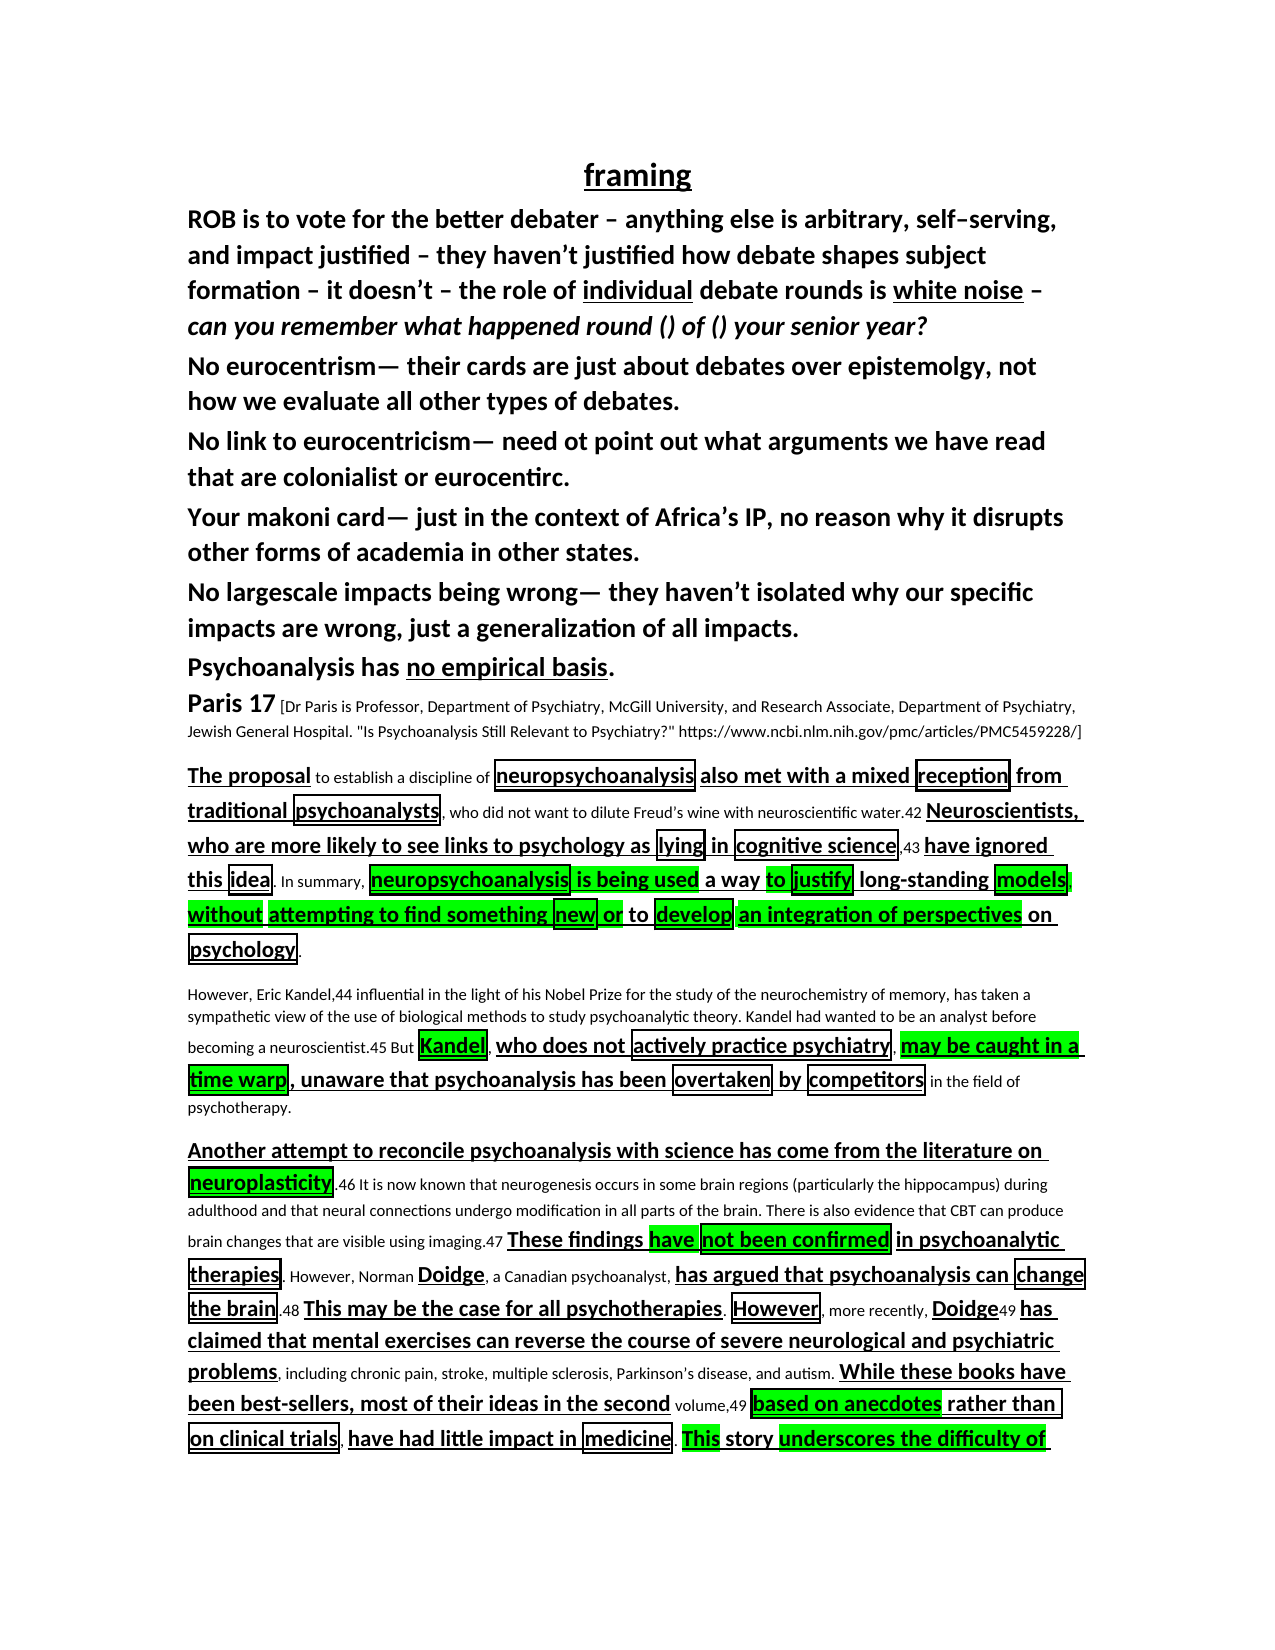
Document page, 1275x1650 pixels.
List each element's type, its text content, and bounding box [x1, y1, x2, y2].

text Paris 17 [Dr Paris is Professor, Department of Psychiatry, McGill University, and Research Associate, Department of Psychiatry, Jewish General Hospital. "Is Psychoanalysis Still Relevant to Psychiatry?" https://www.ncbi.nlm.nih.gov/pmc/articles/PMC5459228/] [187, 686, 1087, 741]
text The proposal to establish a discipline of neuropsychoanalysis also met with a mixed reception from traditional psychoanalysts, who did not want to dilute Freud’s wine with neuroscientific water.42 Neuroscientists, who are more likely to see links to psychology as lying in cognitive science,43 have ignored this idea. In summary, neuropsychoanalysis is being used a way to justify long-standing models, without attempting to find something new or to develop an integration of perspectives on psychology. [187, 759, 1087, 965]
text However, Eric Kandel,44 influential in the light of his Nobel Prize for the study of the neurochemistry of memory, has taken a sympathetic view of the use of biological methods to study psychoanalytic theory. Kandel had wanted to be an analyst before becoming a neuroscientist.45 But Kandel, who does not actively practice psychiatry, may be caught in a time warp, unaware that psychoanalysis has been overtaken by competitors in the field of psychotherapy. [187, 984, 1087, 1118]
subtitle framing [187, 154, 1087, 195]
subtitle Psychoanalysis has no empirical basis. [187, 651, 1087, 684]
subtitle No largescale impacts being wrong— they haven’t isolated why our specific impacts are wrong, just a generalization of all impacts. [187, 575, 1087, 644]
subtitle No eurocentrism— their cards are just about debates over epistemolgy, not how we evaluate all other types of debates. [187, 349, 1087, 418]
subtitle Your makoni card— just in the context of Africa’s IP, no reason why it disrupts other forms of academia in other states. [187, 500, 1087, 568]
subtitle ROB is to vote for the better debater – anything else is arbitrary, self–serving, and impact justified – they haven’t justified how debate shapes subject formation – it doesn’t – the role of individual debate rounds is white noise – can you remember what happened round () of () your senior year? [187, 202, 1087, 342]
subtitle No link to eurocentricism— need ot point out what arguments we have read that are colonialist or eurocentirc. [187, 424, 1087, 493]
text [187, 1136, 1087, 1454]
